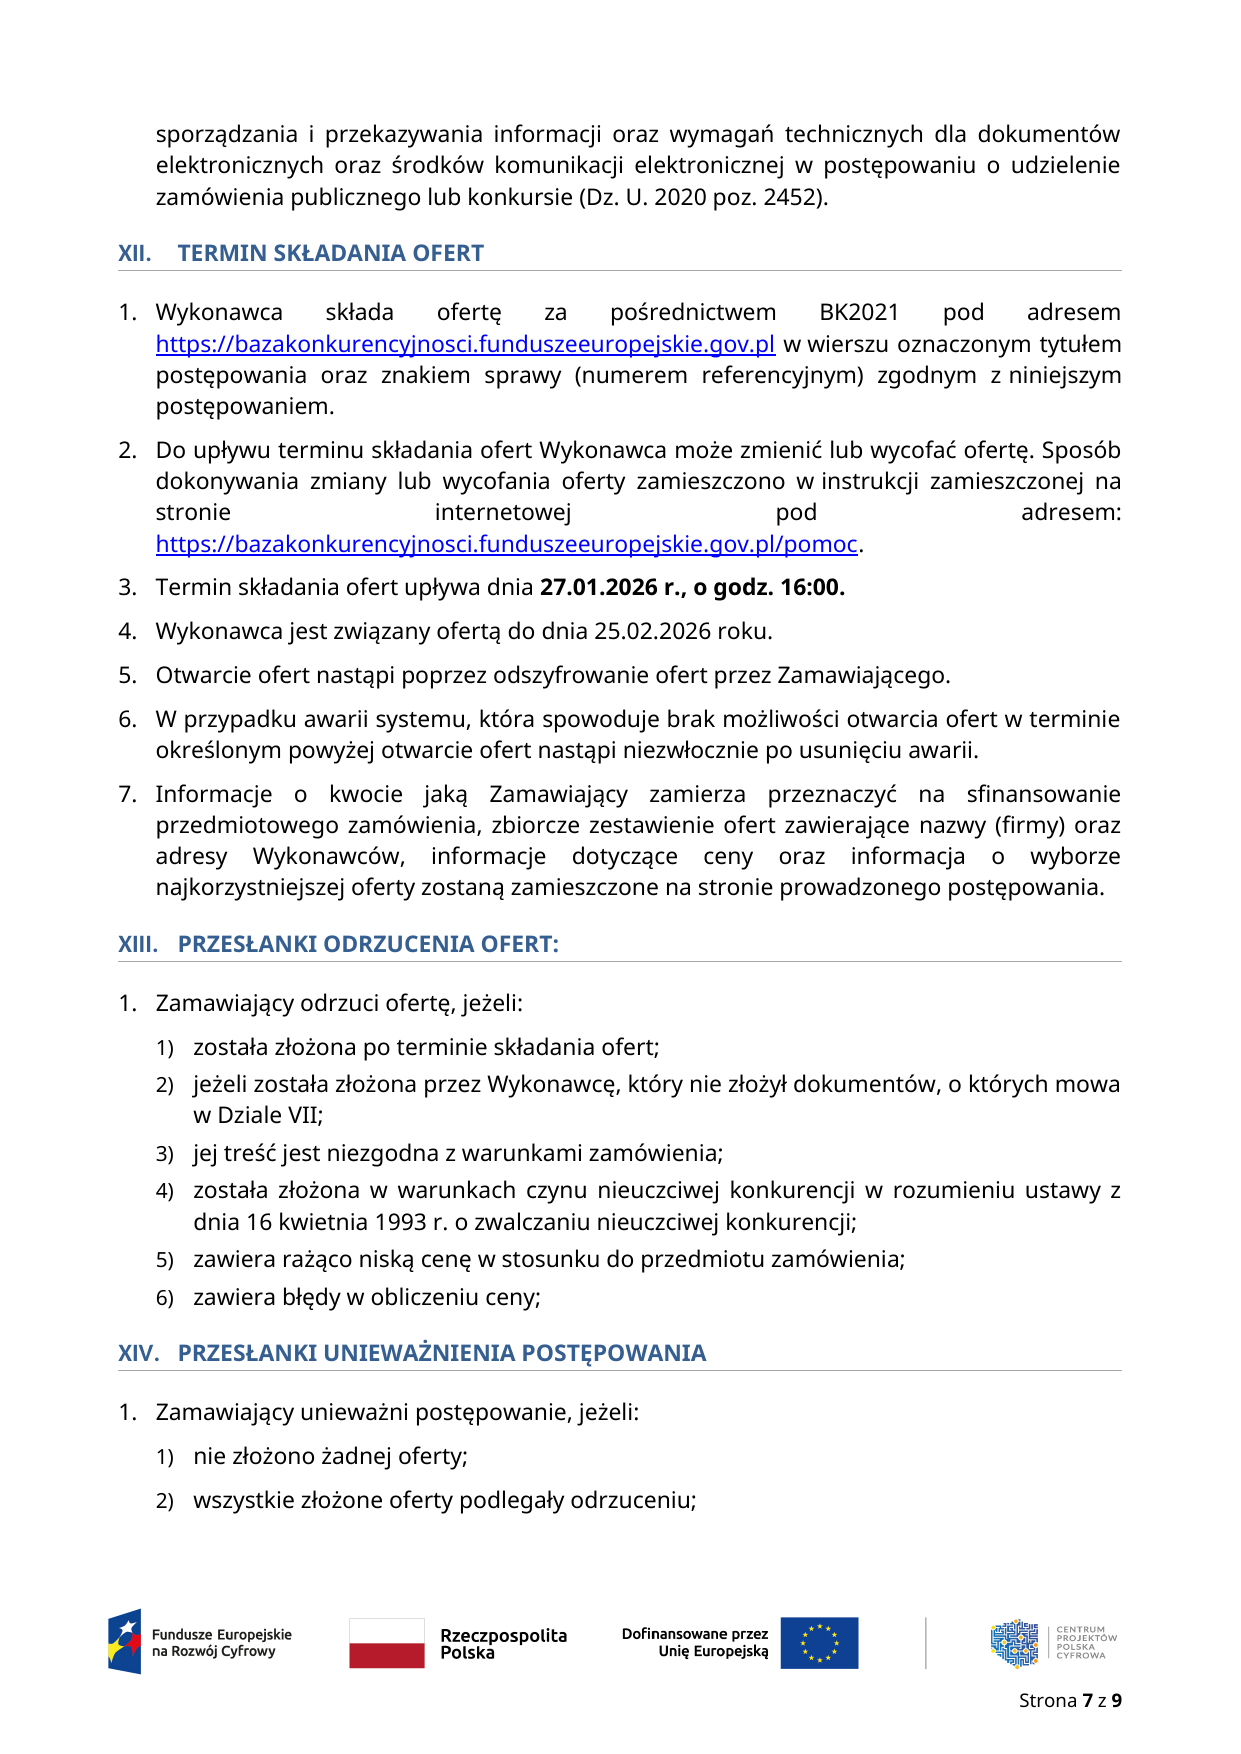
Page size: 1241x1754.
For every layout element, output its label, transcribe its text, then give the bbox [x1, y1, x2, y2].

list została złożona w warunkach czynu nieuczciwej konkurencji w rozumieniu ustawy z dnia 16 kwietnia 1993 r. o zwalczaniu nieuczciwej konkurencji; [156, 1174, 1122, 1237]
list nie złożono żadnej oferty; [156, 1440, 1122, 1471]
list została złożona po terminie składania ofert; [156, 1031, 1122, 1062]
list jej treść jest niezgodna z warunkami zamówienia; [156, 1137, 1122, 1168]
list Informacje o kwocie jaką Zamawiający zamierza przeznaczyć na sfinansowanie przedmiotowego zamówienia, zbiorcze zestawienie ofert zawierające nazwy (firmy) oraz adresy Wykonawców, informacje dotyczące ceny oraz informacja o wyborze najkorzystniejszej oferty zostaną zamieszczone na stronie prowadzonego postępowania. [118, 777, 1122, 902]
list Zamawiający unieważni postępowanie, jeżeli: [118, 1396, 1122, 1427]
list Do upływu terminu składania ofert Wykonawca może zmienić lub wycofać ofertę. Sposób dokonywania zmiany lub wycofania oferty zamieszczono w instrukcji zamieszczonej na stronie internetowej pod adresem: https://bazakonkurencyjnosci.funduszeeuropejskie.gov.pl/pomoc. [118, 434, 1122, 559]
subtitle PRZESŁANKI UNIEWAŻNIENIA POSTĘPOWANIA [118, 1337, 1122, 1370]
list Termin składania ofert upływa dnia 27.01.2026 r., o godz. 16:00. [118, 571, 1122, 602]
list Otwarcie ofert nastąpi poprzez odszyfrowanie ofert przez Zamawiającego. [118, 659, 1122, 690]
list wszystkie złożone oferty podlegały odrzuceniu; [156, 1484, 1122, 1515]
list jeżeli została złożona przez Wykonawcę, który nie złożył dokumentów, o których mowa w Dziale VII; [156, 1068, 1122, 1131]
list Zamawiający odrzuci ofertę, jeżeli: [118, 987, 1122, 1018]
subtitle PRZESŁANKI ODRZUCENIA OFERT: [118, 927, 1122, 961]
list W przypadku awarii systemu, która spowoduje brak możliwości otwarcia ofert w terminie określonym powyżej otwarcie ofert nastąpi niezwłocznie po usunięciu awarii. [118, 702, 1122, 765]
subtitle TERMIN SKŁADANIA OFERT [118, 237, 1122, 270]
picture [87, 1586, 1150, 1696]
list zawiera rażąco niską cenę w stosunku do przedmiotu zamówienia; [156, 1243, 1122, 1274]
list Wykonawca składa ofertę za pośrednictwem BK2021 pod adresem https://bazakonkurencyjnosci.funduszeeuropejskie.gov.pl w wierszu oznaczonym tytułem postępowania oraz znakiem sprawy (numerem referencyjnym) zgodnym z niniejszym postępowaniem. [118, 296, 1122, 421]
list Wykonawca jest związany ofertą do dnia 25.02.2026 roku. [118, 615, 1122, 646]
list zawiera błędy w obliczeniu ceny; [156, 1281, 1122, 1312]
